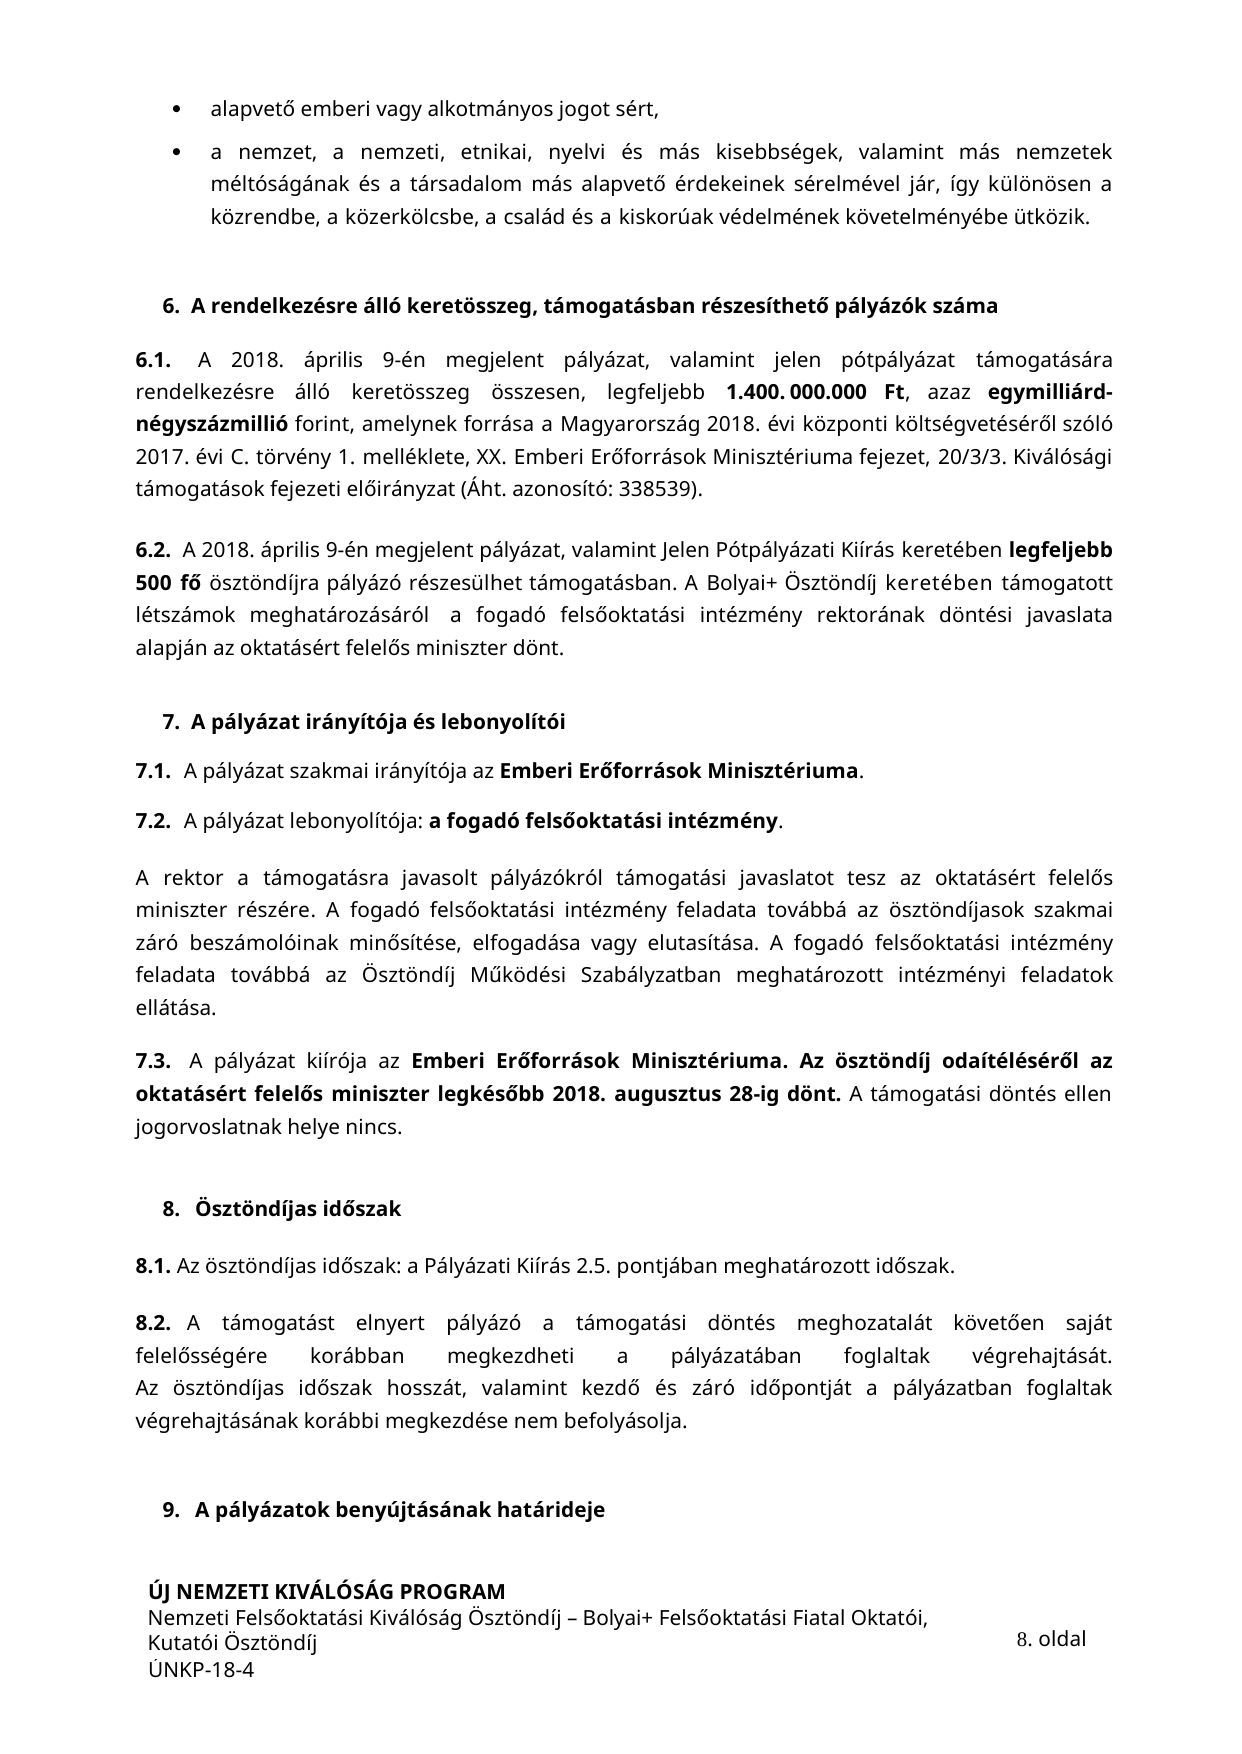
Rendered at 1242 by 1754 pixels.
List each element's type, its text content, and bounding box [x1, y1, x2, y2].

text 7.3. A pályázat kiírója az Emberi Erőforrások Minisztériuma. Az ösztöndíj odaítéléséről az oktatásért felelős miniszter legkésőbb 2018. augusztus 28-ig dönt. A támogatási döntés ellen jogorvoslatnak helye nincs. [135, 1047, 1113, 1140]
list alapvető emberi vagy alkotmányos jogot sért, [173, 94, 1110, 122]
list a nemzet, a nemzeti, etnikai, nyelvi és más kisebbségek, valamint más nemzetek méltóságának és a társadalom más alapvető érdekeinek sérelmével jár, így különösen a közrendbe, a közerkölcsbe, a család és a kiskorúak védelmének követelményébe ütközik. [173, 137, 1112, 230]
text 6.2. A 2018. április 9-én megjelent pályázat, valamint Jelen Pótpályázati Kiírás keretében legfeljebb 500 fő ösztöndíjra pályázó részesülhet támogatásban. A Bolyai+ Ösztöndíj keretében támogatott létszámok meghatározásáról a fogadó felsőoktatási intézmény rektorának döntési javaslata alapján az oktatásért felelős miniszter dönt. [135, 535, 1113, 661]
text 6.1. A 2018. április 9-én megjelent pályázat, valamint jelen pótpályázat támogatására rendelkezésre álló keretösszeg összesen, legfeljebb 1.400.000.000 Ft, azaz egymilliárd-négyszázmillió forint, amelynek forrása a Magyarország 2018. évi központi költségvetéséről szóló 2017. évi C. törvény 1. melléklete, XX. Emberi Erőforrások Minisztériuma fejezet, 20/3/3. Kiválósági támogatások fejezeti előirányzat (Áht. azonosító: 338539). [135, 345, 1113, 503]
text 6. A rendelkezésre álló keretösszeg, támogatásban részesíthető pályázók száma [162, 291, 1121, 319]
text 7.2. A pályázat lebonyolítója: a fogadó felsőoktatási intézmény. [135, 806, 874, 834]
text 8.1. Az ösztöndíjas időszak: a Pályázati Kiírás 2.5. pontjában meghatározott időszak. [135, 1251, 1050, 1279]
text 7. A pályázat irányítója és lebonyolítói [162, 707, 1121, 736]
text 8. Ösztöndíjas időszak [162, 1194, 1121, 1222]
text A rektor a támogatásra javasolt pályázókról támogatási javaslatot tesz az oktatásért felelős miniszter részére. A fogadó felsőoktatási intézmény feladata továbbá az ösztöndíjasok szakmai záró beszámolóinak minősítése, elfogadása vagy elutasítása. A fogadó felsőoktatási intézmény feladata továbbá az Ösztöndíj Működési Szabályzatban meghatározott intézményi feladatok ellátása. [135, 863, 1113, 1022]
text 7.1. A pályázat szakmai irányítója az Emberi Erőforrások Minisztériuma. [135, 757, 964, 785]
text 9. A pályázatok benyújtásának határideje [162, 1495, 1121, 1524]
text 8.2. A támogatást elnyert pályázó a támogatási döntés meghozatalát követően saját felelősségére korábban megkezdheti a pályázatában foglaltak végrehajtását. Az ösztöndíjas időszak hosszát, valamint kezdő és záró időpontját a pályázatban foglaltak végrehajtásának korábbi megkezdése nem befolyásolja. [135, 1308, 1113, 1434]
